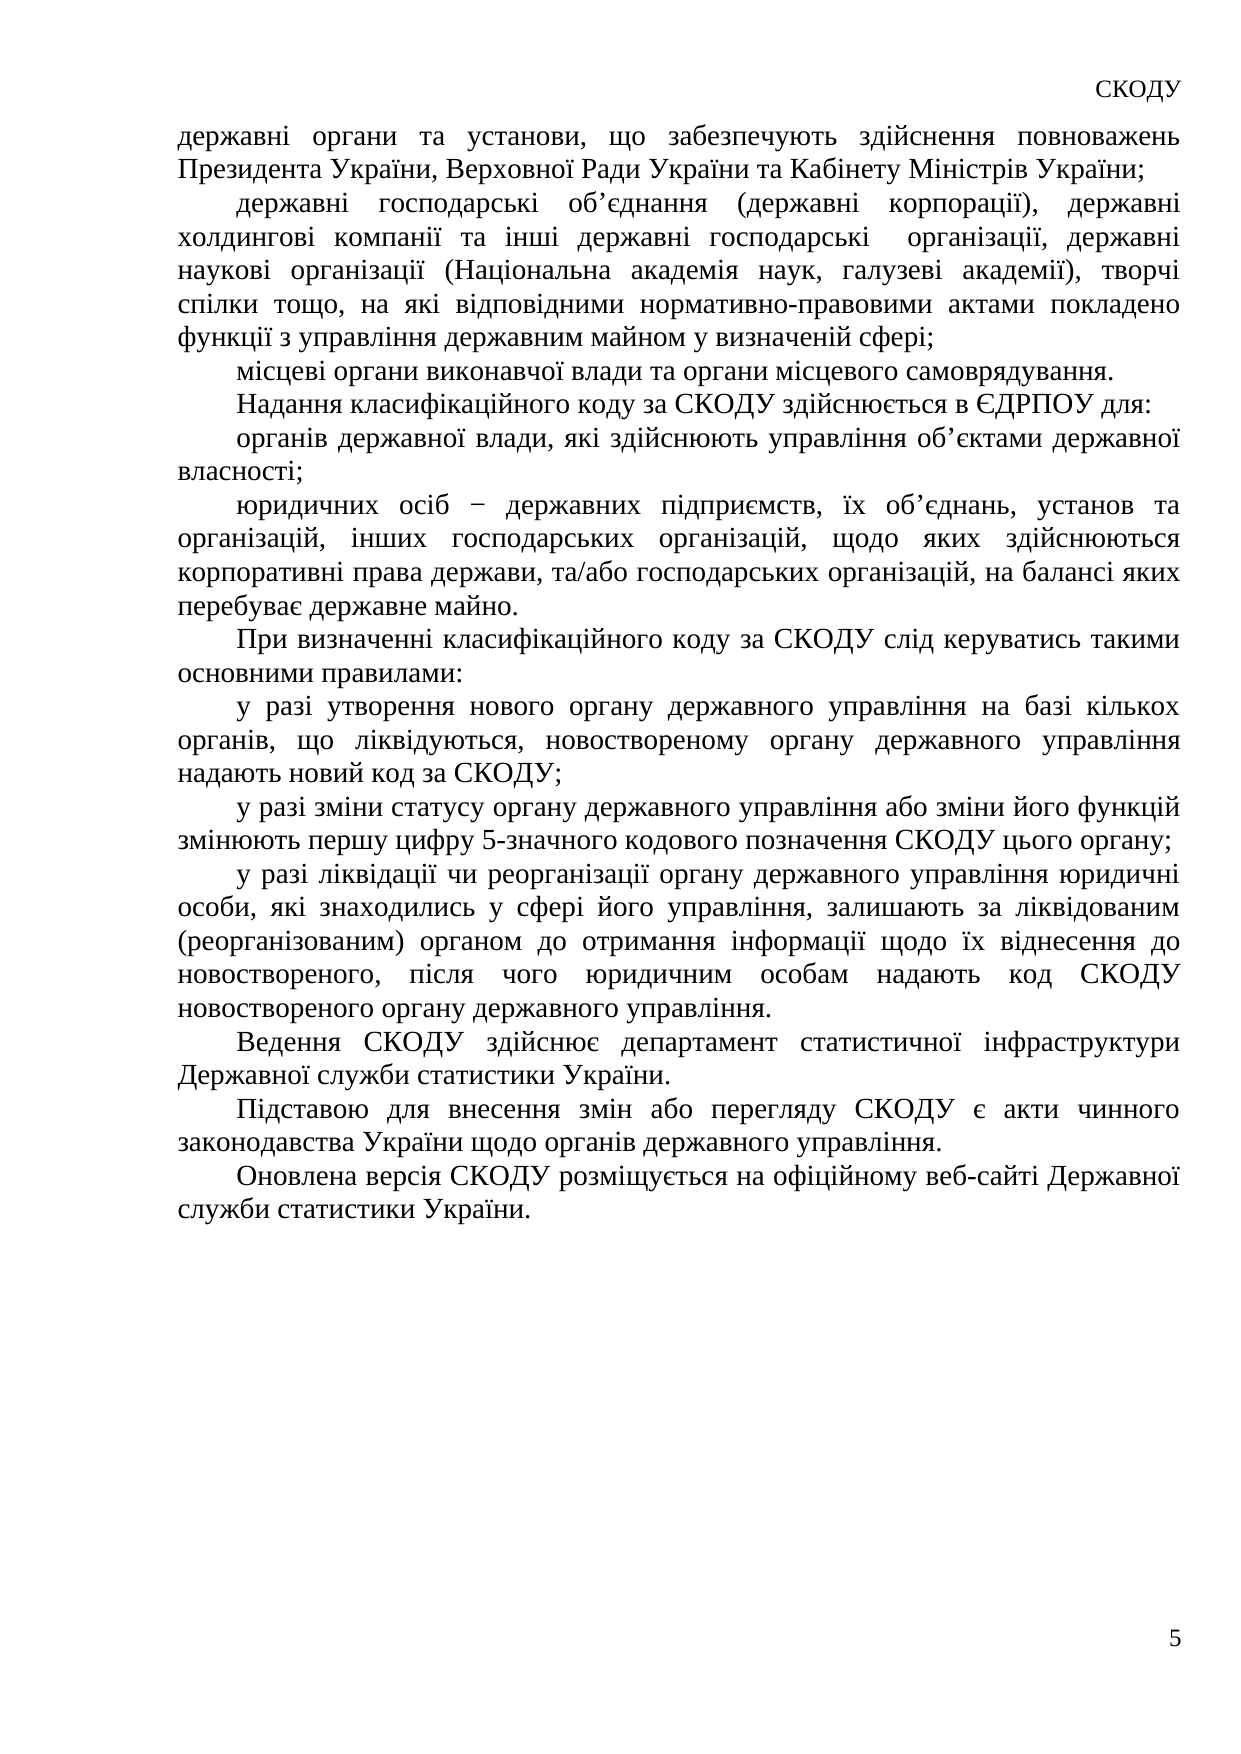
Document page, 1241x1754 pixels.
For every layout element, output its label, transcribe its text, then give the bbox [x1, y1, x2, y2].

text у разі утворення нового органу державного управління на базі кількох органів, що ліквідуються, новоствореному органу державного управління надають новий код за СКОДУ; [177, 688, 1181, 789]
text Підставою для внесення змін або перегляду СКОДУ є акти чинного законодавства України щодо органів державного управління. [177, 1091, 1181, 1158]
text у разі зміни статусу органу державного управління або зміни його функцій змінюють першу цифру 5-значного кодового позначення СКОДУ цього органу; [177, 789, 1181, 856]
text юридичних осіб − державних підприємств, їх об’єднань, установ та організацій, інших господарських організацій, щодо яких здійснюються корпоративні права держави, та/або господарських організацій, на балансі яких перебуває державне майно. [177, 487, 1181, 621]
text місцеві органи виконавчої влади та органи місцевого самоврядування. [177, 353, 1181, 386]
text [177, 118, 1181, 185]
text Ведення СКОДУ здійснює департамент статистичної інфраструктури Державної служби статистики України. [177, 1024, 1181, 1091]
text Оновлена версія СКОДУ розміщується на офіційному веб-сайті Державної служби статистики України. [177, 1158, 1181, 1225]
text При визначенні класифікаційного коду за СКОДУ слід керуватись такими основними правилами: [177, 621, 1181, 688]
text органів державної влади, які здійснюють управління об’єктами державної власності; [177, 420, 1181, 487]
text державні господарські об’єднання (державні корпорації), державні холдингові компанії та інші державні господарські організації, державні наукові організації (Національна академія наук, галузеві академії), творчі спілки тощо, на які відповідними нормативно-правовими актами покладено функції з управління державним майном у визначеній сфері; [177, 185, 1181, 353]
text у разі ліквідації чи реорганізації органу державного управління юридичні особи, які знаходились у сфері його управління, залишають за ліквідованим (реорганізованим) органом до отримання інформації щодо їх віднесення до новоствореного, після чого юридичним особам надають код СКОДУ новоствореного органу державного управління. [177, 856, 1181, 1024]
text Надання класифікаційного коду за СКОДУ здійснюється в ЄДРПОУ для: [177, 386, 1181, 420]
